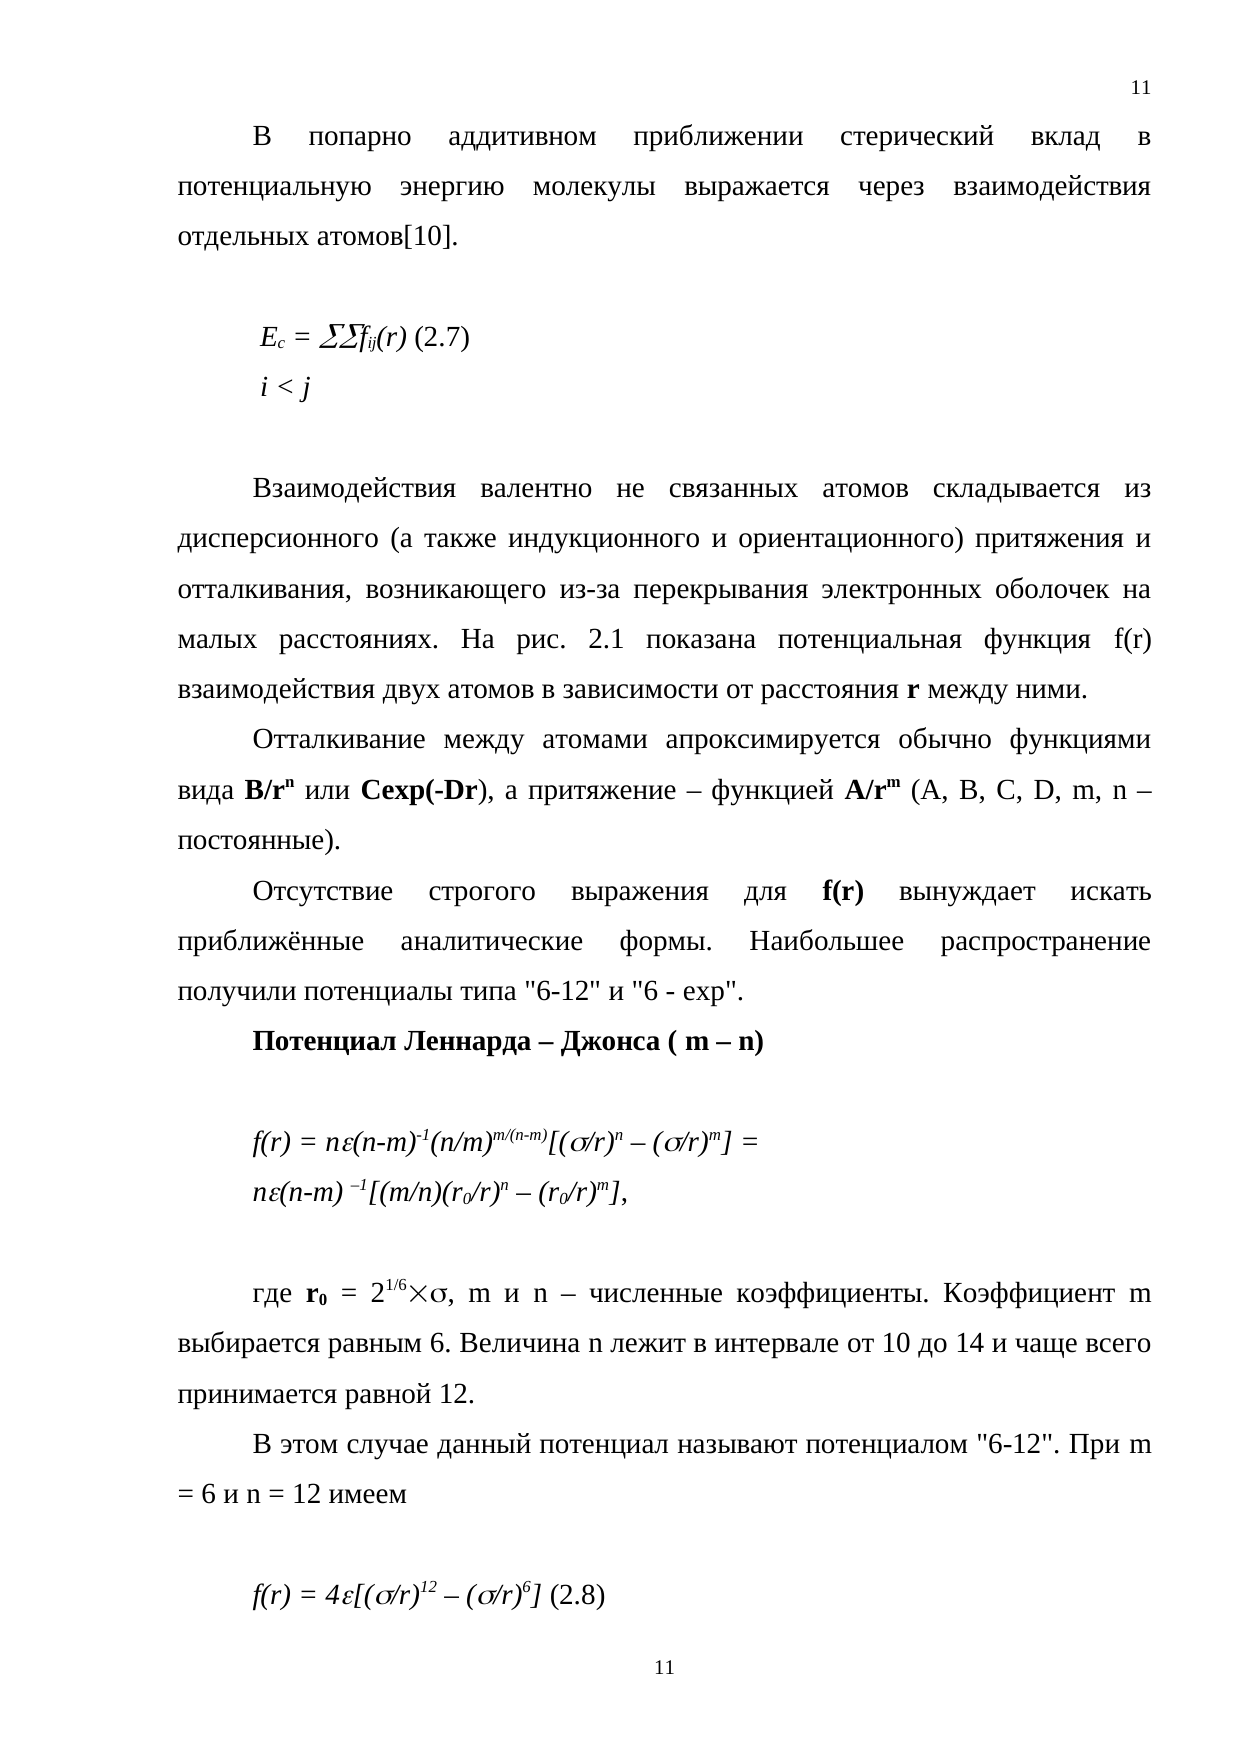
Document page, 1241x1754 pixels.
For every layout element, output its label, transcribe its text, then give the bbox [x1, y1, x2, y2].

text Потенциал Леннарда – Джонса ( m – n) [177, 1024, 1152, 1057]
text где r0 = 21/6, m и n – численные коэффициенты. Коэффициент m выбирается равным 6. Величина n лежит в интервале от 10 до 14 и чаще всего принимается равной 12. [177, 1275, 1152, 1409]
list В попарно аддитивном приближении стерический вклад в потенциальную энергию молекулы выражается через взаимодействия отдельных атомов[10]. [177, 118, 1152, 252]
list Ec = fij(r) (2.7) [177, 319, 1152, 353]
list Отсутствие строгого выражения для f(r) вынуждает искать приближённые аналитические формы. Наибольшее распространение получили потенциалы типа "6-12" и "6 - exp". [177, 873, 1152, 1007]
text f(r) = n(n-m)-1(n/m)m/(n-m)[(/r)n – (/r)m] = [177, 1124, 1152, 1158]
list i < j [177, 370, 1152, 403]
list Отталкивание между атомами апроксимируется обычно функциями вида B/rn или Cexp(-Dr), а притяжение – функцией A/rm (A, B, C, D, m, n – постоянные). [177, 722, 1152, 856]
list Взаимодействия валентно не связанных атомов складывается из дисперсионного (а также индукционного и ориентационного) притяжения и отталкивания, возникающего из-за перекрывания электронных оболочек на малых расстояниях. На рис. 2.1 показана потенциальная функция f(r) взаимодействия двух атомов в зависимости от расстояния r между ними. [177, 470, 1152, 705]
text f(r) = 4[(/r)12 – (/r)6] (2.8) [177, 1577, 1152, 1611]
text В этом случае данный потенциал называют потенциалом "6-12". При m = 6 и n = 12 имеем [177, 1426, 1152, 1510]
text n(n-m) –1[(m/n)(r0/r)n – (r0/r)m], [177, 1175, 1152, 1208]
